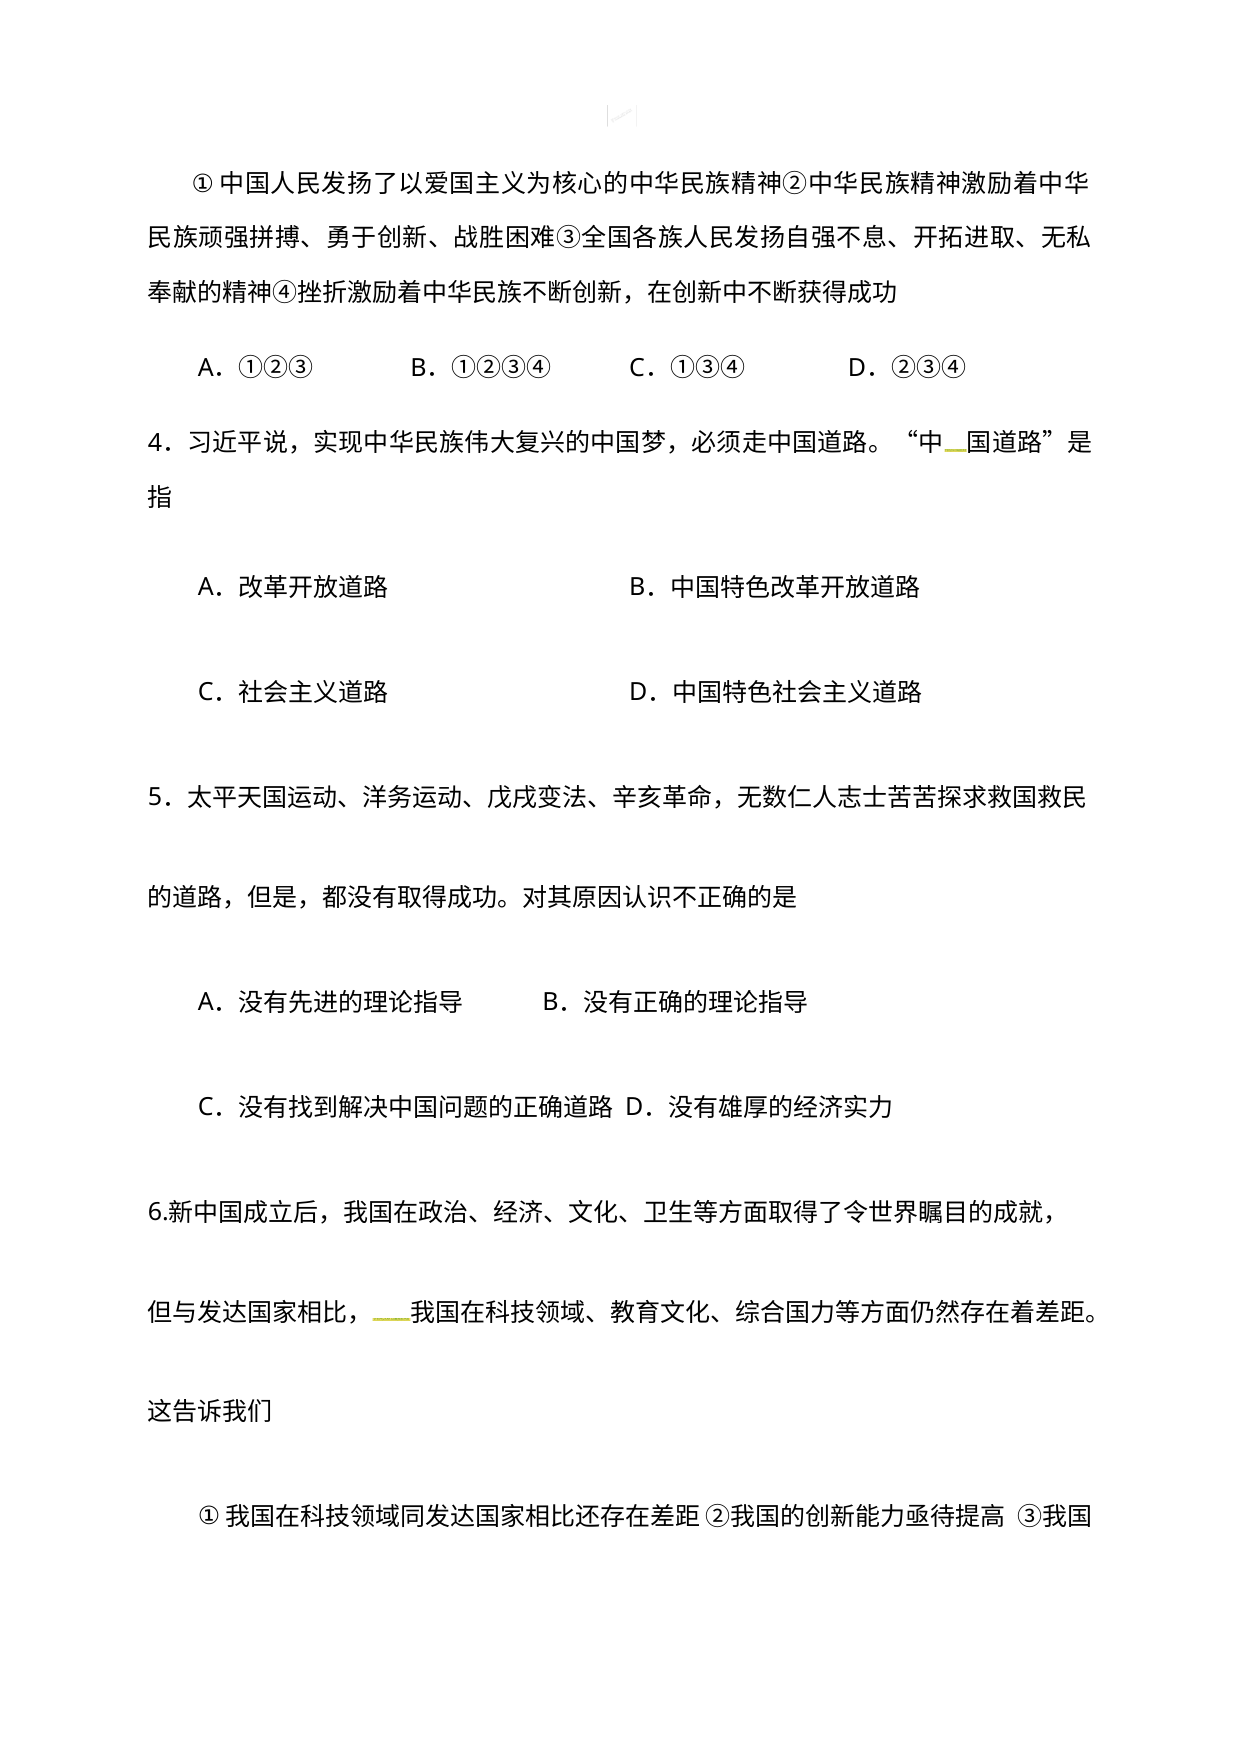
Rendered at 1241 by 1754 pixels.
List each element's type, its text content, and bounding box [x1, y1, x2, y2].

text 4．习近平说，实现中华民族伟大复兴的中国梦，必须走中国道路。“中国道路”是指 [148, 423, 1093, 513]
text A．改革开放道路 B．中国特色改革开放道路[来源:Z#xx#k.Com] [148, 552, 1093, 618]
text ①我国在科技领域同发达国家相比还存在差距 ②我国的创新能力亟待提高 ③我国的人均经济实力很强 ④我们要有高度的紧迫感 [148, 1482, 1093, 1548]
text A．没有先进的理论指导 B．没有正确的理论指导 [148, 967, 1093, 1033]
text 5．太平天国运动、洋务运动、戊戌变法、辛亥革命，无数仁人志士苦苦探求救国救民的道路，但是，都没有取得成功。对其原因认识不正确的是 [148, 763, 1093, 928]
text C．没有找到解决中国问题的正确道路 D．没有雄厚的经济实力[来源:Z,xx,k.Com] [148, 1072, 1093, 1139]
text 6.新中国成立后，我国在政治、经济、文化、卫生等方面取得了令世界瞩目的成就，但与发达国家相比，我国在科技领域、教育文化、综合国力等方面仍然存在着差距。这告诉我们 [148, 1178, 1093, 1443]
text C．社会主义道路 D．中国特色社会主义道路 [148, 657, 1093, 724]
text A．①②③ B．①②③④ C．①③④ D．②③④ [148, 347, 1093, 384]
text ①中国人民发扬了以爱国主义为核心的中华民族精神②中华民族精神激励着中华民族顽强拼搏、勇于创新、战胜困难③全国各族人民发扬自强不息、开拓进取、无私奉献的精神④挫折激励着中华民族不断创新，在创新中不断获得成功 [148, 163, 1093, 308]
picture [601, 86, 639, 143]
